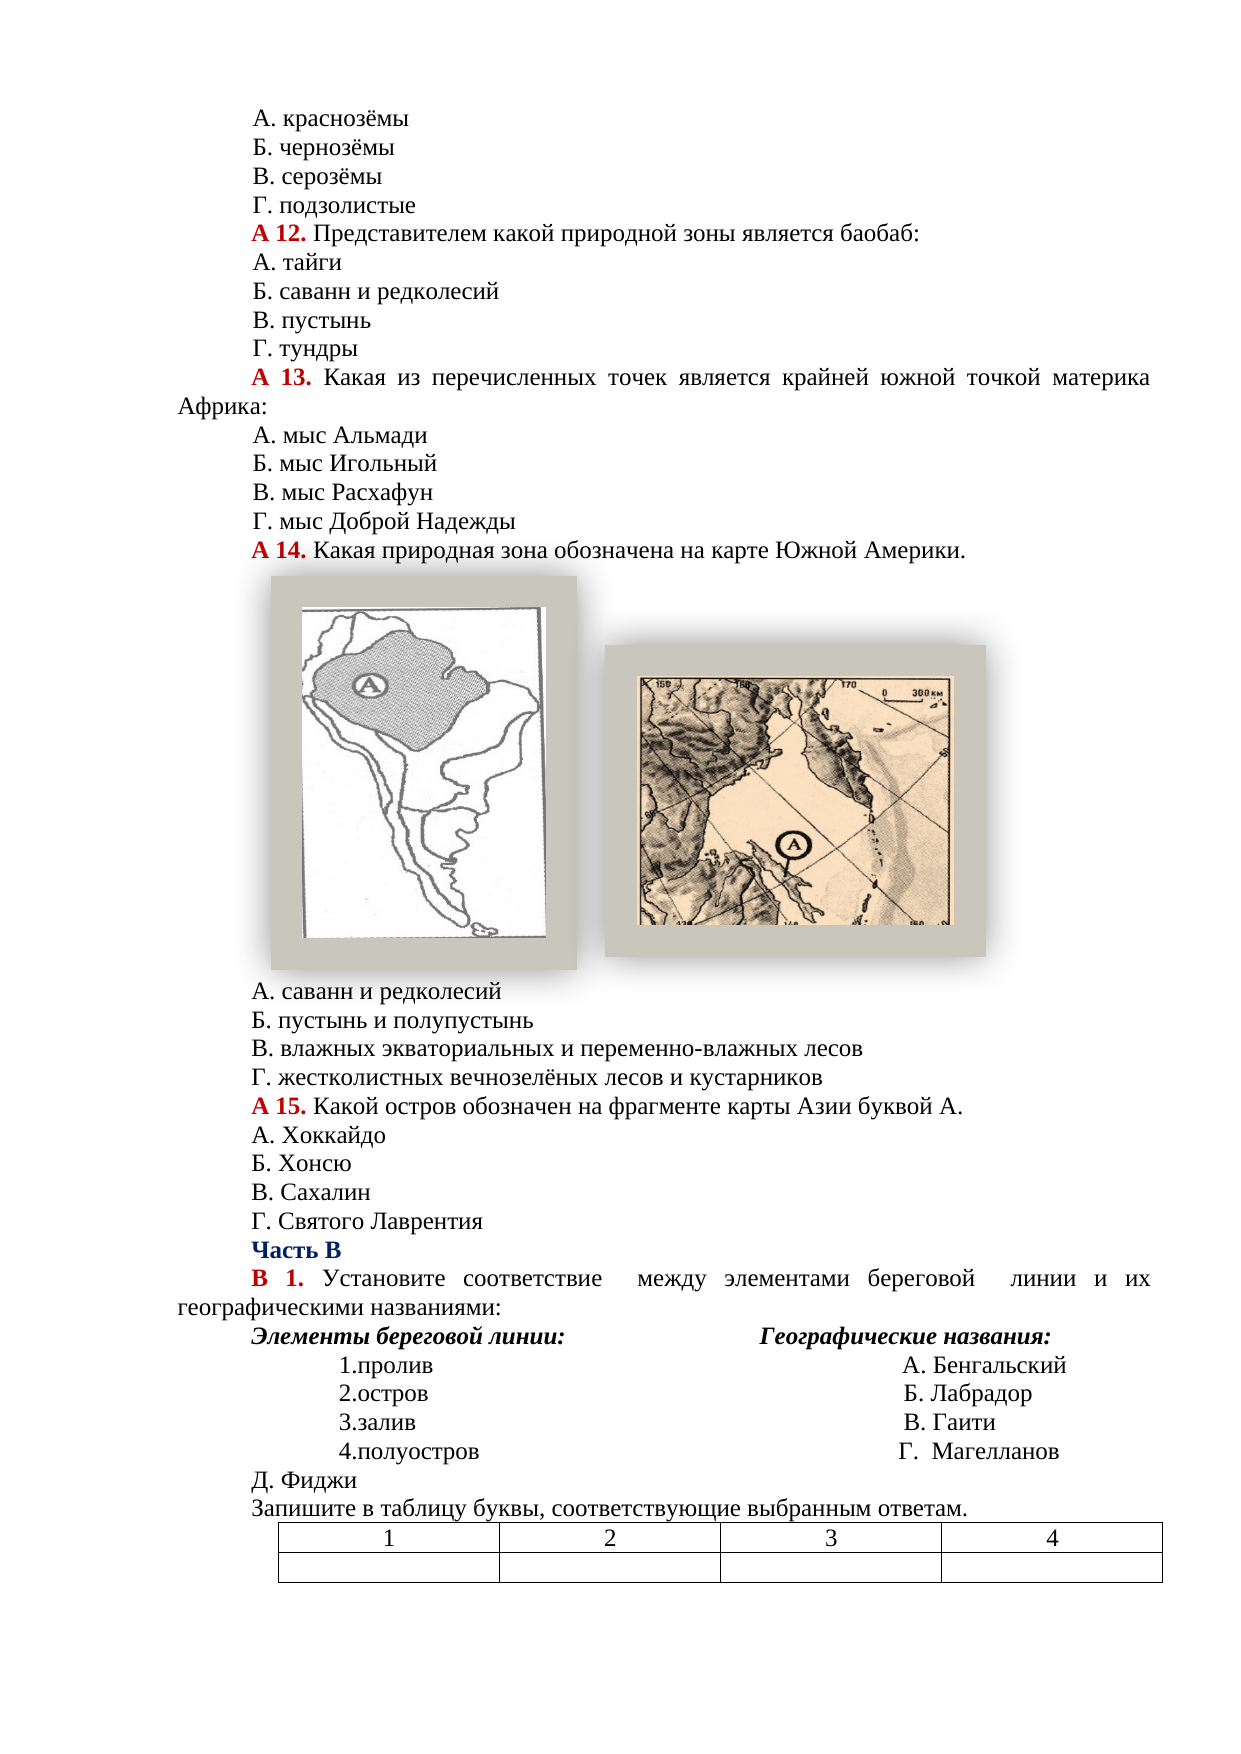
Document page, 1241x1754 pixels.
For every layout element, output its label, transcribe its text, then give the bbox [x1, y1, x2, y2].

text 4.полуостров Г. Магелланов [177, 1436, 1152, 1465]
text Д. Фиджи [177, 1465, 1152, 1493]
table_cell [500, 1553, 720, 1582]
list Г. подзолистые [252, 190, 1152, 218]
text Элементы береговой линии: Географические названия: [177, 1321, 1152, 1350]
text Часть В [177, 1235, 1152, 1263]
table_header 3 [721, 1523, 941, 1552]
text А. Хоккайдо [177, 1120, 1152, 1148]
text Запишите в таблицу буквы, соответствующие выбранным ответам. [177, 1493, 1152, 1522]
list В. серозёмы [252, 161, 1152, 190]
list Г. тундры [252, 333, 1152, 362]
text Б. пустынь и полупустынь [177, 1005, 1152, 1033]
table_header 4 [942, 1523, 1162, 1552]
list В. мыс Расхафун [252, 477, 1152, 506]
text В 1. Установите соответствие между элементами береговой линии и их географическими названиями: [177, 1263, 1152, 1321]
list Б. чернозёмы [252, 132, 1152, 161]
list Б. саванн и редколесий [252, 276, 1152, 305]
list Г. мыс Доброй Надежды [252, 506, 1152, 535]
text 1.пролив А. Бенгальский [177, 1350, 1152, 1378]
list А. тайги [252, 247, 1152, 276]
text В. влажных экваториальных и переменно-влажных лесов [177, 1033, 1152, 1062]
text 3.залив В. Гаити [177, 1407, 1152, 1436]
text В. Сахалин [177, 1177, 1152, 1206]
text А 13. Какая из перечисленных точек является крайней южной точкой материка Африка: [177, 362, 1152, 420]
text 2.остров Б. Лабрадор [177, 1378, 1152, 1407]
list В. пустынь [252, 305, 1152, 333]
text А 14. Какая природная зона обозначена на карте Южной Америки. [177, 535, 1152, 563]
text Б. Хонсю [177, 1148, 1152, 1177]
list А. краснозёмы [252, 103, 1152, 132]
text А. саванн и редколесий [177, 976, 1152, 1005]
table_cell [721, 1553, 941, 1582]
text Г. Святого Лаврентия [177, 1206, 1152, 1235]
table_header 1 [279, 1523, 499, 1552]
text Г. жестколистных вечнозелёных лесов и кустарников [177, 1062, 1152, 1091]
text А 12. Представителем какой природной зоны является баобаб: [177, 218, 1152, 247]
table_cell [942, 1553, 1162, 1582]
table_header 2 [500, 1523, 720, 1552]
table_cell [279, 1553, 499, 1582]
text А 15. Какой остров обозначен на фрагменте карты Азии буквой А. [177, 1091, 1152, 1120]
list Б. мыс Игольный [252, 448, 1152, 477]
list А. мыс Альмади [252, 420, 1152, 448]
